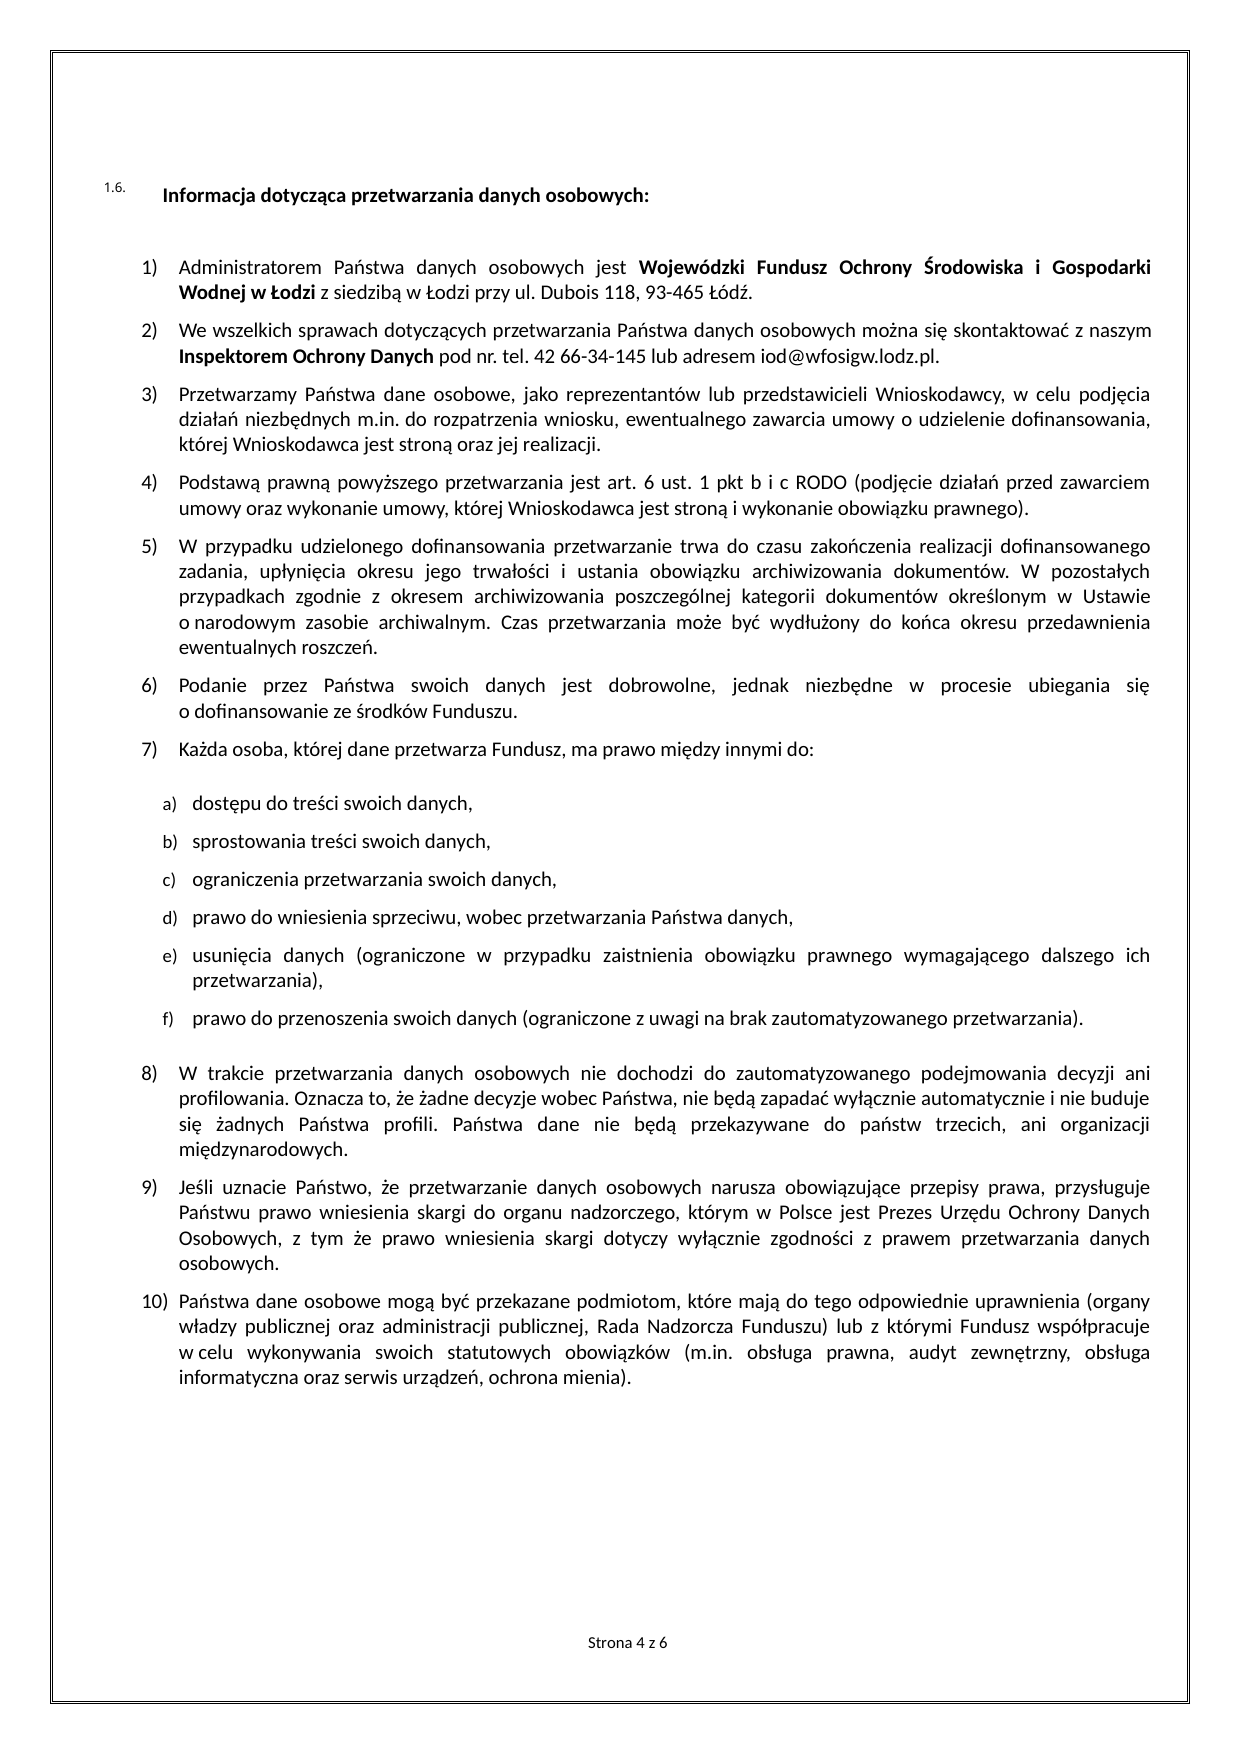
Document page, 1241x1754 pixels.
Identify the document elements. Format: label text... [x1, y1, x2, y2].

subtitle Podstawą prawną powyższego przetwarzania jest art. 6 ust. 1 pkt b i c RODO (podjęcie działań przed zawarciem umowy oraz wykonanie umowy, której Wnioskodawca jest stroną i wykonanie obowiązku prawnego). [141, 469, 1152, 520]
list Informacja dotycząca przetwarzania danych osobowych: [103, 178, 1123, 209]
subtitle Jeśli uznacie Państwo, że przetwarzanie danych osobowych narusza obowiązujące przepisy prawa, przysługuje Państwu prawo wniesienia skargi do organu nadzorczego, którym w Polsce jest Prezes Urzędu Ochrony Danych Osobowych, z tym że prawo wniesienia skargi dotyczy wyłącznie zgodności z prawem przetwarzania danych osobowych. [141, 1174, 1152, 1276]
list sprostowania treści swoich danych, [162, 828, 1152, 854]
subtitle Przetwarzamy Państwa dane osobowe, jako reprezentantów lub przedstawicieli Wnioskodawcy, w celu podjęcia działań niezbędnych m.in. do rozpatrzenia wniosku, ewentualnego zawarcia umowy o udzielenie dofinansowania, której Wnioskodawca jest stroną oraz jej realizacji. [141, 381, 1152, 457]
subtitle Każda osoba, której dane przetwarza Fundusz, ma prawo między innymi do: [141, 736, 1152, 761]
subtitle Administratorem Państwa danych osobowych jest Wojewódzki Fundusz Ochrony Środowiska i Gospodarki Wodnej w Łodzi z siedzibą w Łodzi przy ul. Dubois 118, 93-465 Łódź. [141, 254, 1152, 305]
list usunięcia danych (ograniczone w przypadku zaistnienia obowiązku prawnego wymagającego dalszego ich przetwarzania), [162, 942, 1152, 993]
subtitle W przypadku udzielonego dofinansowania przetwarzanie trwa do czasu zakończenia realizacji dofinansowanego zadania, upłynięcia okresu jego trwałości i ustania obowiązku archiwizowania dokumentów. W pozostałych przypadkach zgodnie z okresem archiwizowania poszczególnej kategorii dokumentów określonym w Ustawie o narodowym zasobie archiwalnym. Czas przetwarzania może być wydłużony do końca okresu przedawnienia ewentualnych roszczeń. [141, 533, 1152, 660]
list dostępu do treści swoich danych, [162, 790, 1152, 816]
list prawo do przenoszenia swoich danych (ograniczone z uwagi na brak zautomatyzowanego przetwarzania). [162, 1005, 1152, 1031]
subtitle Państwa dane osobowe mogą być przekazane podmiotom, które mają do tego odpowiednie uprawnienia (organy władzy publicznej oraz administracji publicznej, Rada Nadzorcza Funduszu) lub z którymi Fundusz współpracuje w celu wykonywania swoich statutowych obowiązków (m.in. obsługa prawna, audyt zewnętrzny, obsługa informatyczna oraz serwis urządzeń, ochrona mienia). [141, 1288, 1152, 1390]
subtitle Podanie przez Państwa swoich danych jest dobrowolne, jednak niezbędne w procesie ubiegania się o dofinansowanie ze środków Funduszu. [141, 672, 1152, 723]
list prawo do wniesienia sprzeciwu, wobec przetwarzania Państwa danych, [162, 904, 1152, 929]
list ograniczenia przetwarzania swoich danych, [162, 866, 1152, 892]
subtitle We wszelkich sprawach dotyczących przetwarzania Państwa danych osobowych można się skontaktować z naszym Inspektorem Ochrony Danych pod nr. tel. 42 66-34-145 lub adresem iod@wfosigw.lodz.pl. [141, 317, 1152, 368]
subtitle W trakcie przetwarzania danych osobowych nie dochodzi do zautomatyzowanego podejmowania decyzji ani profilowania. Oznacza to, że żadne decyzje wobec Państwa, nie będą zapadać wyłącznie automatycznie i nie buduje się żadnych Państwa profili. Państwa dane nie będą przekazywane do państw trzecich, ani organizacji międzynarodowych. [141, 1060, 1152, 1162]
